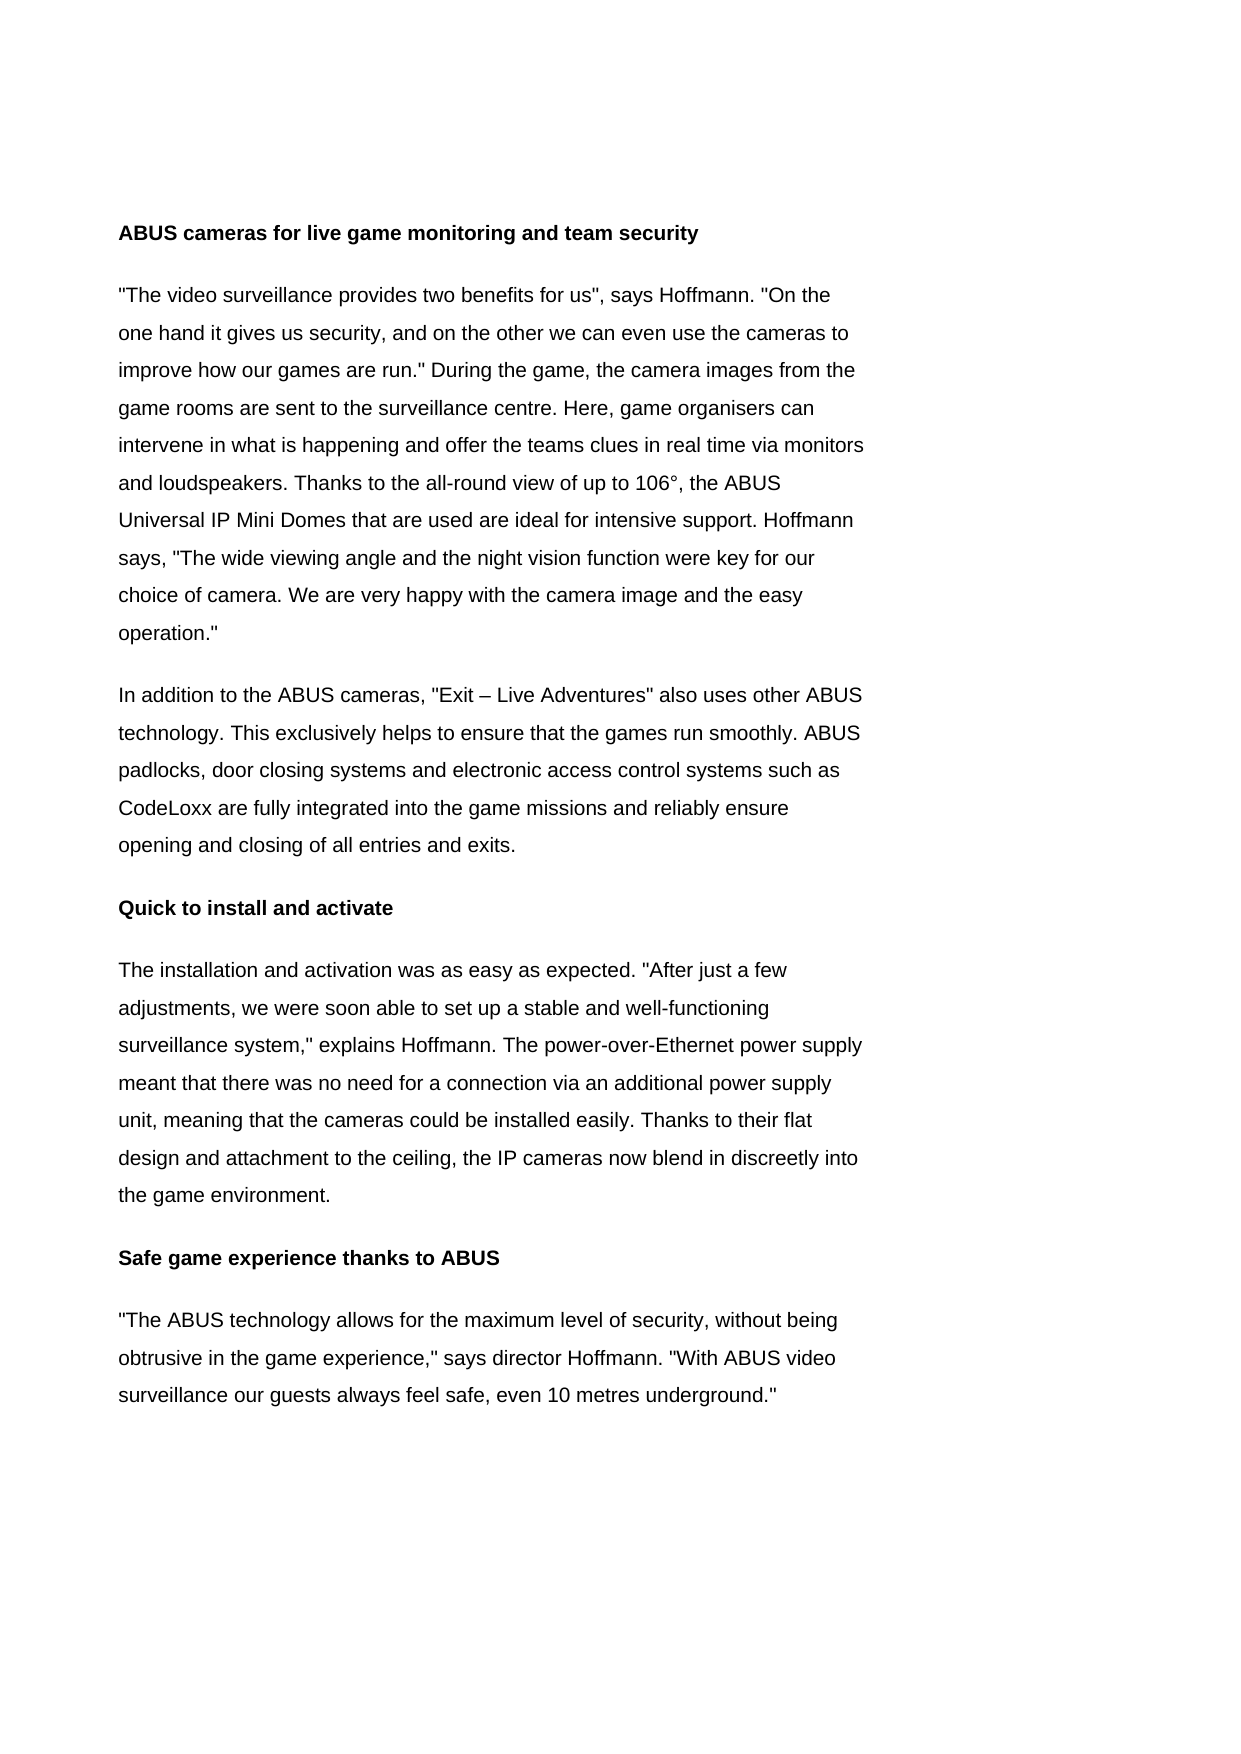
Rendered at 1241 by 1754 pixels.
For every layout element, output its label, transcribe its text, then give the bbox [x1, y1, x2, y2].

text "The video surveillance provides two benefits for us", says Hoffmann. "On the one hand it gives us security, and on the other we can even use the cameras to improve how our games are run." During the game, the camera images from the game rooms are sent to the surveillance centre. Here, game organisers can intervene in what is happening and offer the teams clues in real time via monitors and loudspeakers. Thanks to the all-round view of up to 106°, the ABUS Universal IP Mini Domes that are used are ideal for intensive support. Hoffmann says, "The wide viewing angle and the night vision function were key for our choice of camera. We are very happy with the camera image and the easy operation." [118, 269, 868, 644]
text "The ABUS technology allows for the maximum level of security, without being obtrusive in the game experience," says director Hoffmann. "With ABUS video surveillance our guests always feel safe, even 10 metres underground." [118, 1294, 868, 1407]
text ABUS cameras for live game monitoring and team security [118, 207, 868, 244]
text Safe game experience thanks to ABUS [118, 1232, 868, 1269]
text In addition to the ABUS cameras, "Exit – Live Adventures" also uses other ABUS technology. This exclusively helps to ensure that the games run smoothly. ABUS padlocks, door closing systems and electronic access control systems such as CodeLoxx are fully integrated into the game missions and reliably ensure opening and closing of all entries and exits. [118, 669, 868, 857]
text Quick to install and activate [118, 882, 868, 919]
text The installation and activation was as easy as expected. "After just a few adjustments, we were soon able to set up a stable and well-functioning surveillance system," explains Hoffmann. The power-over-Ethernet power supply meant that there was no need for a connection via an additional power supply unit, meaning that the cameras could be installed easily. Thanks to their flat design and attachment to the ceiling, the IP cameras now blend in discreetly into the game environment. [118, 944, 868, 1207]
